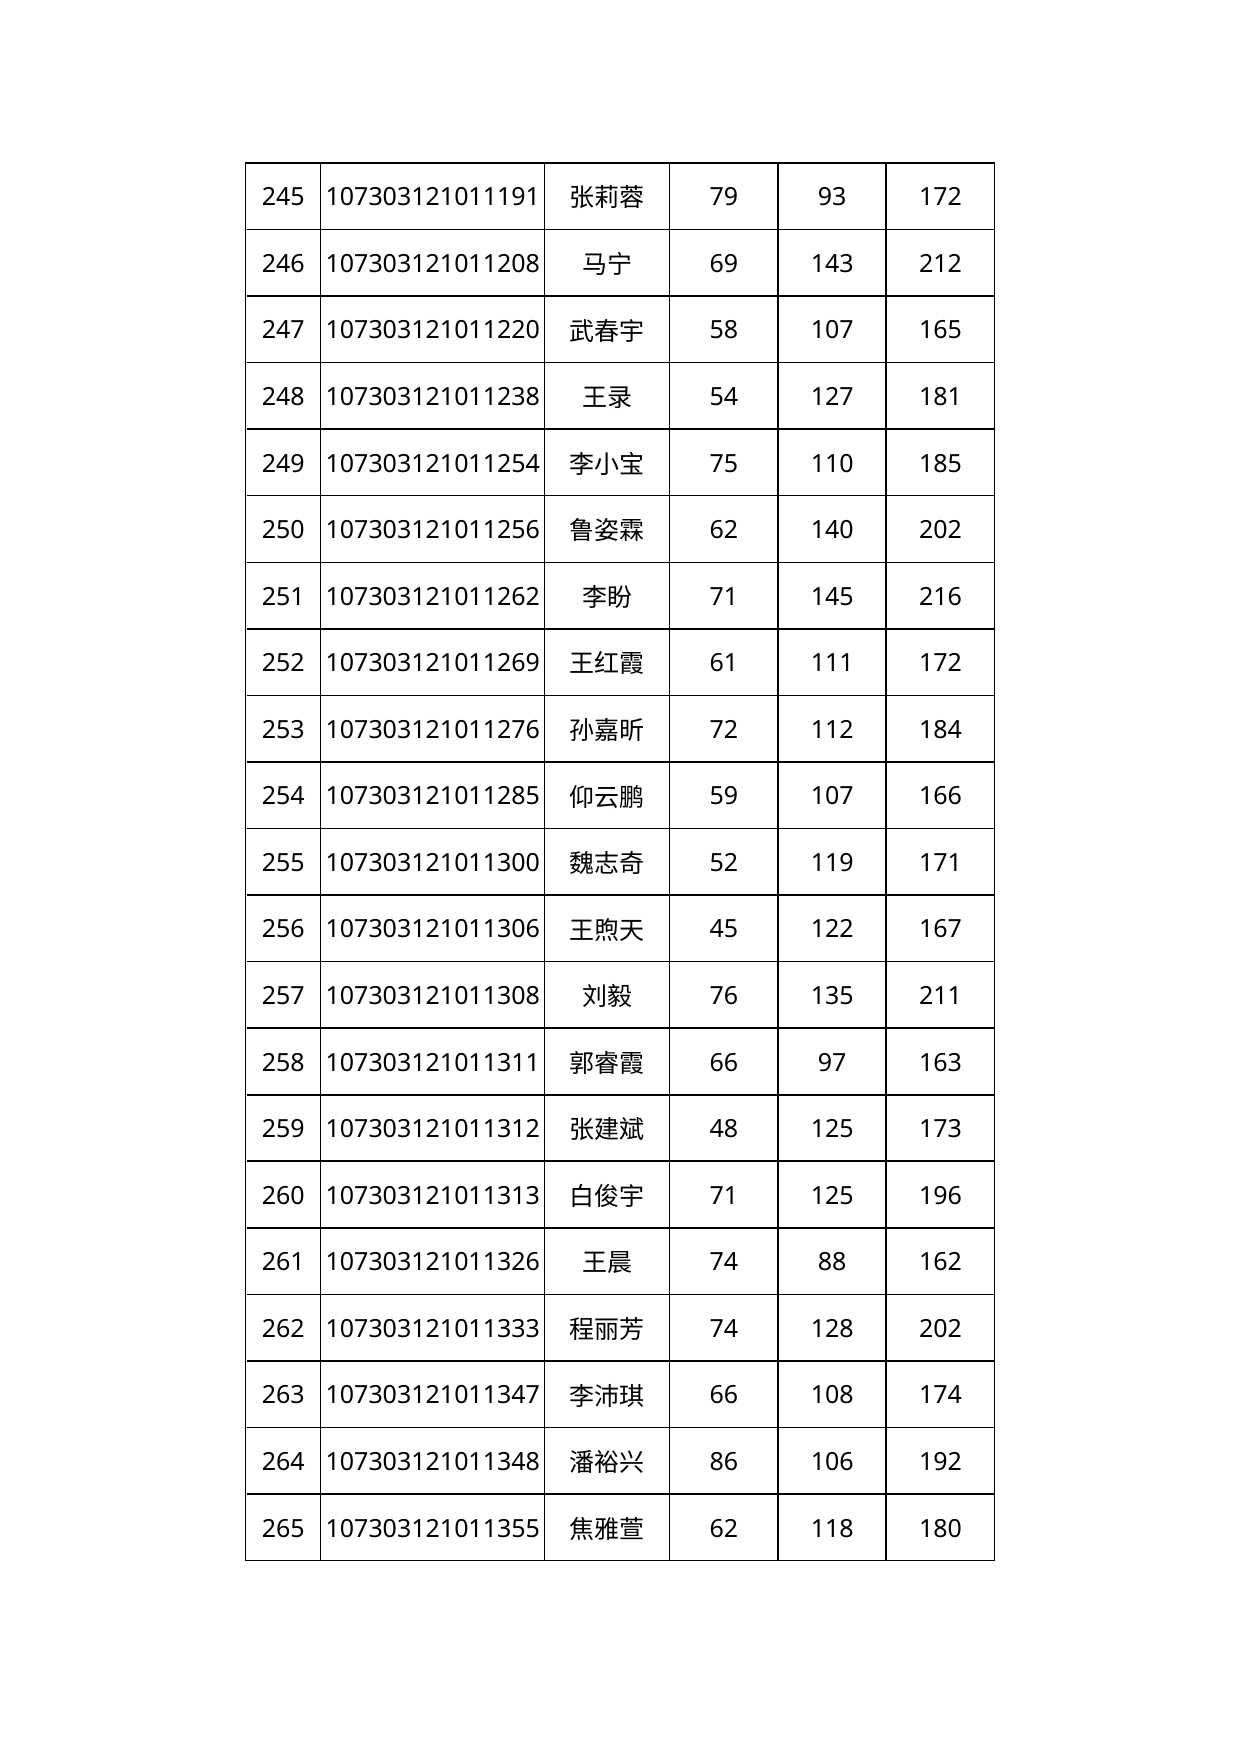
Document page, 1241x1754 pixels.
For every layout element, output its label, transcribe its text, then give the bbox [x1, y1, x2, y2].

table_cell 61 [670, 630, 777, 694]
table_cell 李小宝 [545, 430, 669, 495]
table_cell 白俊宇 [545, 1162, 669, 1227]
table_cell 253 [246, 696, 320, 761]
table_cell 112 [779, 696, 885, 761]
table_cell 马宁 [545, 230, 669, 295]
table_cell 122 [779, 896, 885, 961]
table_cell 264 [246, 1428, 320, 1493]
table_cell 247 [246, 296, 320, 362]
table_cell 145 [779, 563, 885, 628]
table_cell 111 [779, 630, 885, 694]
table_cell 246 [246, 230, 320, 295]
table_cell 48 [670, 1096, 777, 1160]
table_cell 257 [246, 962, 320, 1027]
table_cell 107303121011347 [321, 1362, 544, 1427]
table_cell 107303121011262 [321, 563, 544, 628]
table_cell 172 [887, 630, 994, 694]
table_cell 107303121011311 [321, 1029, 544, 1094]
table_cell 107303121011238 [321, 363, 544, 428]
table_cell 165 [887, 297, 994, 362]
table_cell 263 [246, 1361, 320, 1427]
table_cell 166 [887, 763, 994, 828]
table_cell 107303121011256 [321, 496, 544, 561]
table_cell 107303121011306 [321, 896, 544, 961]
table_cell 71 [670, 1162, 777, 1227]
table_cell 251 [246, 563, 320, 628]
table_cell 110 [779, 430, 885, 495]
table_cell 119 [779, 829, 885, 894]
table_cell 郭睿霞 [545, 1029, 669, 1094]
table_cell 108 [779, 1362, 885, 1427]
table_cell 孙嘉昕 [545, 696, 669, 761]
table_cell 184 [887, 696, 994, 761]
table_cell 62 [670, 1495, 777, 1560]
table_cell 107303121011355 [321, 1495, 544, 1560]
table_cell 127 [779, 363, 885, 428]
table_cell 128 [779, 1295, 885, 1360]
table_cell 李沛琪 [545, 1362, 669, 1427]
table_cell 107303121011326 [321, 1229, 544, 1293]
table_cell 107303121011220 [321, 297, 544, 362]
table_cell 256 [246, 895, 320, 961]
table_cell 107303121011208 [321, 230, 544, 295]
table_cell 174 [887, 1362, 994, 1427]
table_cell 167 [887, 896, 994, 961]
table_cell 66 [670, 1029, 777, 1094]
table_cell 250 [246, 496, 320, 561]
table_cell 王红霞 [545, 630, 669, 694]
table_cell 93 [779, 164, 885, 228]
table_cell 仰云鹏 [545, 763, 669, 828]
table_cell 196 [887, 1162, 994, 1227]
table_cell 107303121011191 [321, 164, 544, 228]
table_cell 刘毅 [545, 962, 669, 1027]
table_cell 58 [670, 297, 777, 362]
table_cell 258 [246, 1028, 320, 1094]
table_cell 140 [779, 496, 885, 561]
table_cell 张莉蓉 [545, 164, 669, 228]
table_cell 潘裕兴 [545, 1428, 669, 1493]
table_cell 69 [670, 230, 777, 295]
table_cell 45 [670, 896, 777, 961]
table_cell 107303121011348 [321, 1428, 544, 1493]
table_cell 52 [670, 829, 777, 894]
table_cell 魏志奇 [545, 829, 669, 894]
table_cell 261 [246, 1228, 320, 1293]
table_cell 265 [246, 1494, 320, 1560]
table_cell 173 [887, 1096, 994, 1160]
table_cell 97 [779, 1029, 885, 1094]
table_cell 107303121011308 [321, 962, 544, 1027]
table_cell 211 [887, 962, 994, 1027]
table_cell 248 [246, 363, 320, 428]
table_cell 212 [887, 230, 994, 295]
table_cell 王录 [545, 363, 669, 428]
table_cell 62 [670, 496, 777, 561]
table_cell 107303121011269 [321, 630, 544, 694]
table_cell 192 [887, 1428, 994, 1493]
table_cell 162 [887, 1229, 994, 1293]
table_cell 王煦天 [545, 896, 669, 961]
table_cell 171 [887, 829, 994, 894]
table_cell 鲁姿霖 [545, 496, 669, 561]
table_cell 张建斌 [545, 1096, 669, 1160]
table_cell 202 [887, 1295, 994, 1360]
table_cell 252 [246, 629, 320, 694]
table_cell 262 [246, 1295, 320, 1360]
table_cell 107303121011276 [321, 696, 544, 761]
table_cell 202 [887, 496, 994, 561]
table_cell 107 [779, 297, 885, 362]
table_cell 260 [246, 1161, 320, 1227]
table_cell 125 [779, 1162, 885, 1227]
table_cell 李盼 [545, 563, 669, 628]
table_cell 172 [887, 164, 994, 228]
table_cell 255 [246, 829, 320, 894]
table_cell 107303121011285 [321, 763, 544, 828]
table_cell 86 [670, 1428, 777, 1493]
table_cell 143 [779, 230, 885, 295]
table_cell 107303121011254 [321, 430, 544, 495]
table_cell 185 [887, 430, 994, 495]
table_cell 75 [670, 430, 777, 495]
table_cell 254 [246, 762, 320, 828]
table_cell 72 [670, 696, 777, 761]
table_cell 259 [246, 1095, 320, 1160]
table_cell 焦雅萱 [545, 1495, 669, 1560]
table_cell 武春宇 [545, 297, 669, 362]
table_cell 163 [887, 1029, 994, 1094]
table_cell 王晨 [545, 1229, 669, 1293]
table_cell 59 [670, 763, 777, 828]
table_cell 66 [670, 1362, 777, 1427]
table_cell 180 [887, 1495, 994, 1560]
table_cell 71 [670, 563, 777, 628]
table_cell 106 [779, 1428, 885, 1493]
table_cell 107303121011300 [321, 829, 544, 894]
table_cell 107303121011312 [321, 1096, 544, 1160]
table_cell 74 [670, 1295, 777, 1360]
table_cell 107303121011333 [321, 1295, 544, 1360]
table_cell 125 [779, 1096, 885, 1160]
table_cell 216 [887, 563, 994, 628]
table_cell 135 [779, 962, 885, 1027]
table_cell 54 [670, 363, 777, 428]
table_cell 76 [670, 962, 777, 1027]
table_cell 245 [246, 164, 320, 228]
table_cell 107 [779, 763, 885, 828]
table_cell 79 [670, 164, 777, 228]
table_cell 程丽芳 [545, 1295, 669, 1360]
table_cell 118 [779, 1495, 885, 1560]
table_cell 74 [670, 1229, 777, 1293]
table_cell 88 [779, 1229, 885, 1293]
table_cell 249 [246, 429, 320, 495]
table_cell 181 [887, 363, 994, 428]
table_cell 107303121011313 [321, 1162, 544, 1227]
